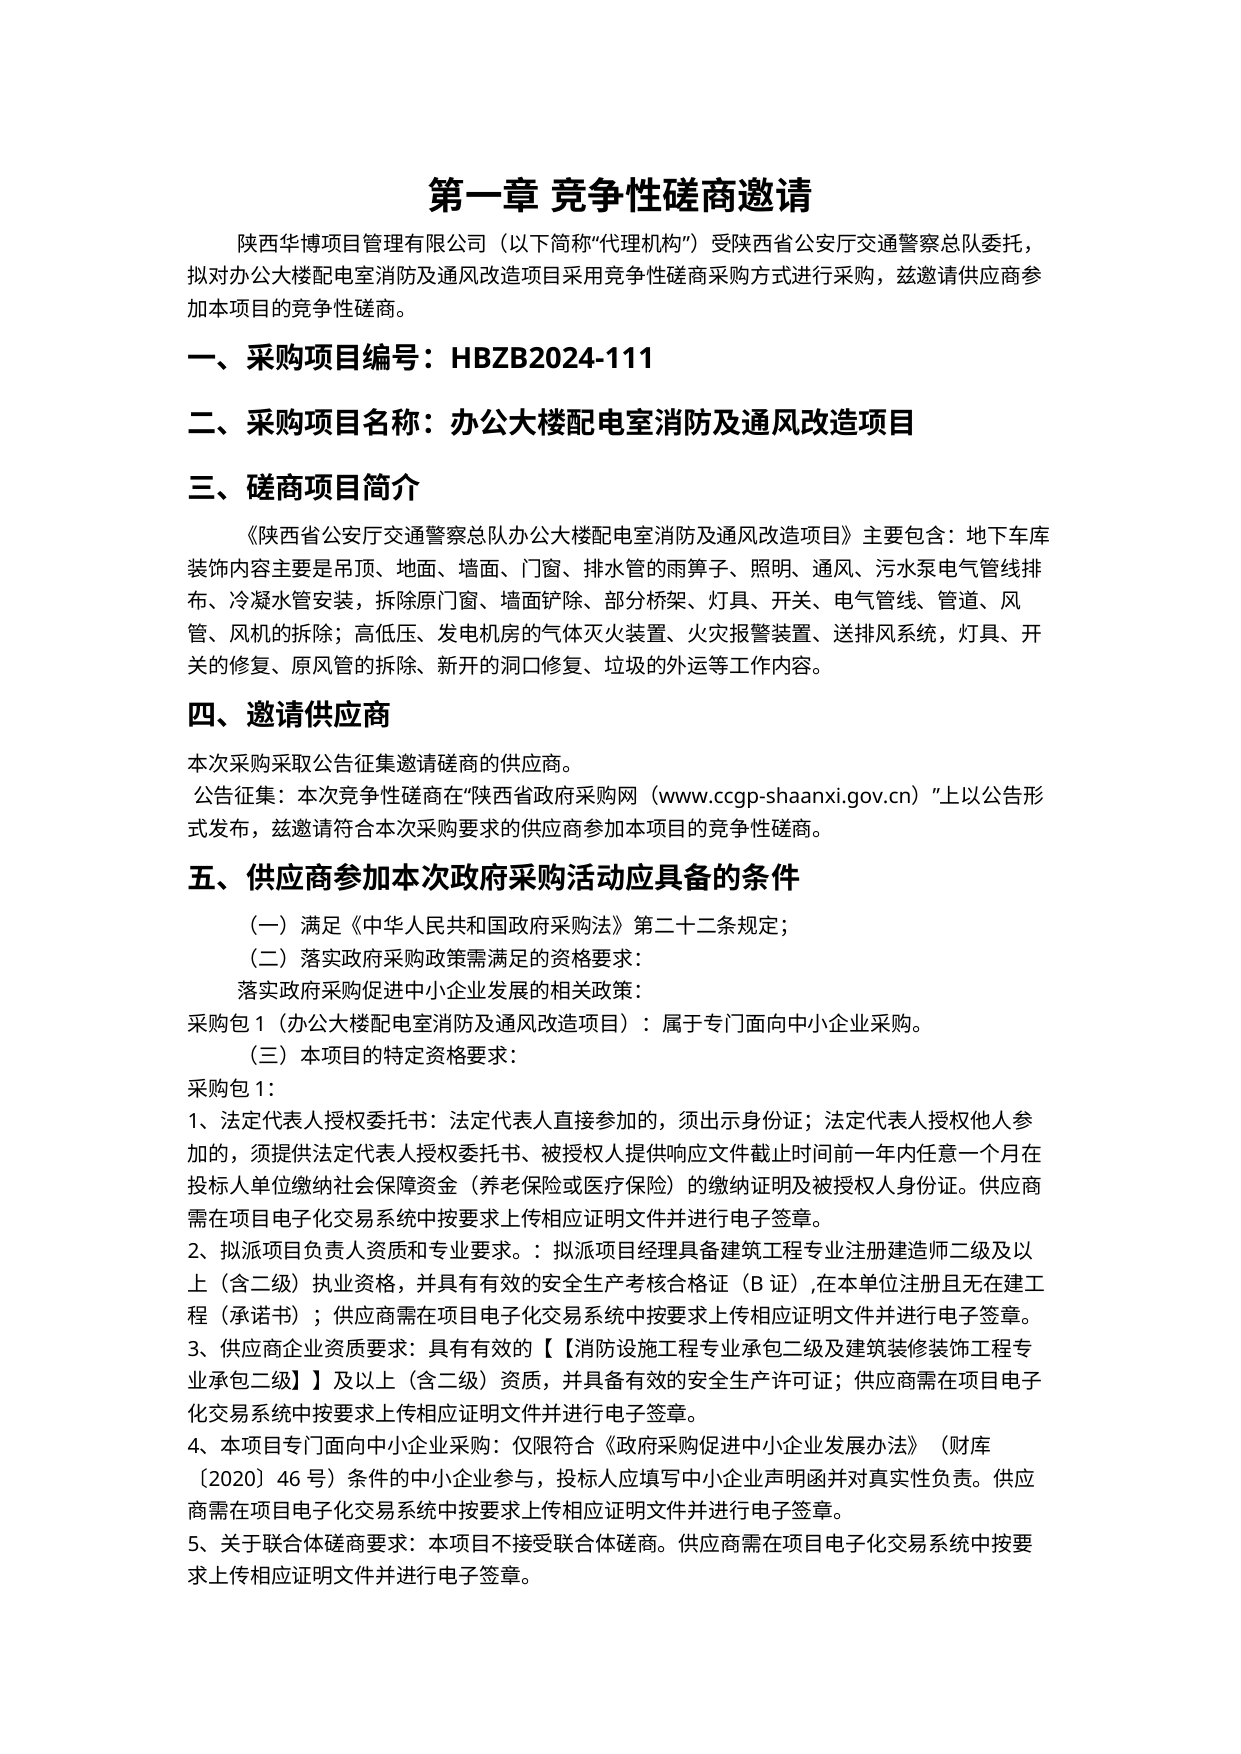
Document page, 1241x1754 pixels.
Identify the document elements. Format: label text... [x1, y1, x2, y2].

text 五、供应商参加本次政府采购活动应具备的条件 [187, 844, 1053, 909]
text 4、本项目专门面向中小企业采购：仅限符合《政府采购促进中小企业发展办法》（财库〔2020〕46 号）条件的中小企业参与，投标人应填写中小企业声明函并对真实性负责。供应商需在项目电子化交易系统中按要求上传相应证明文件并进行电子签章。 [187, 1429, 1053, 1527]
text 1、法定代表人授权委托书：法定代表人直接参加的，须出示身份证；法定代表人授权他人参加的，须提供法定代表人授权委托书、被授权人提供响应文件截止时间前一年内任意一个月在投标人单位缴纳社会保障资金（养老保险或医疗保险）的缴纳证明及被授权人身份证。供应商需在项目电子化交易系统中按要求上传相应证明文件并进行电子签章。 [187, 1104, 1053, 1234]
text 采购包1（办公大楼配电室消防及通风改造项目）：属于专门面向中小企业采购。 [187, 1007, 1053, 1039]
text （三）本项目的特定资格要求： [187, 1039, 1053, 1072]
text 二、采购项目名称：办公大楼配电室消防及通风改造项目 [187, 389, 1053, 454]
text 2、拟派项目负责人资质和专业要求。：拟派项目经理具备建筑工程专业注册建造师二级及以上（含二级）执业资格，并具有有效的安全生产考核合格证（B 证）,在本单位注册且无在建工程（承诺书）；供应商需在项目电子化交易系统中按要求上传相应证明文件并进行电子签章。 [187, 1234, 1053, 1332]
text （一）满足《中华人民共和国政府采购法》第二十二条规定； [187, 909, 1053, 942]
text 公告征集：本次竞争性磋商在“陕西省政府采购网（www.ccgp-shaanxi.gov.cn）”上以公告形式发布，兹邀请符合本次采购要求的供应商参加本项目的竞争性磋商。 [187, 779, 1053, 844]
text 三、磋商项目简介 [187, 454, 1053, 519]
text 落实政府采购促进中小企业发展的相关政策： [187, 974, 1053, 1007]
text 本次采购采取公告征集邀请磋商的供应商。 [187, 747, 1053, 779]
text 《陕西省公安厅交通警察总队办公大楼配电室消防及通风改造项目》主要包含：地下车库装饰内容主要是吊顶、地面、墙面、门窗、排水管的雨箅子、照明、通风、污水泵电气管线排布、冷凝水管安装，拆除原门窗、墙面铲除、部分桥架、灯具、开关、电气管线、管道、风管、风机的拆除；高低压、发电机房的气体灭火装置、火灾报警装置、送排风系统，灯具、开关的修复、原风管的拆除、新开的洞口修复、垃圾的外运等工作内容。 [187, 519, 1053, 682]
text 采购包1： [187, 1072, 1053, 1104]
text 四、邀请供应商 [187, 682, 1053, 747]
text 一、采购项目编号：HBZB2024-111 [187, 324, 1053, 389]
text 3、供应商企业资质要求：具有有效的【【消防设施工程专业承包二级及建筑装修装饰工程专业承包二级】】及以上（含二级）资质，并具备有效的安全生产许可证；供应商需在项目电子化交易系统中按要求上传相应证明文件并进行电子签章。 [187, 1332, 1053, 1429]
text （二）落实政府采购政策需满足的资格要求： [187, 942, 1053, 974]
text 5、关于联合体磋商要求：本项目不接受联合体磋商。供应商需在项目电子化交易系统中按要求上传相应证明文件并进行电子签章。 [187, 1527, 1053, 1592]
text 陕西华博项目管理有限公司（以下简称“代理机构”）受陕西省公安厅交通警察总队委托，拟对办公大楼配电室消防及通风改造项目采用竞争性磋商采购方式进行采购，兹邀请供应商参加本项目的竞争性磋商。 [187, 227, 1053, 324]
text 第一章 竞争性磋商邀请 [187, 162, 1053, 227]
